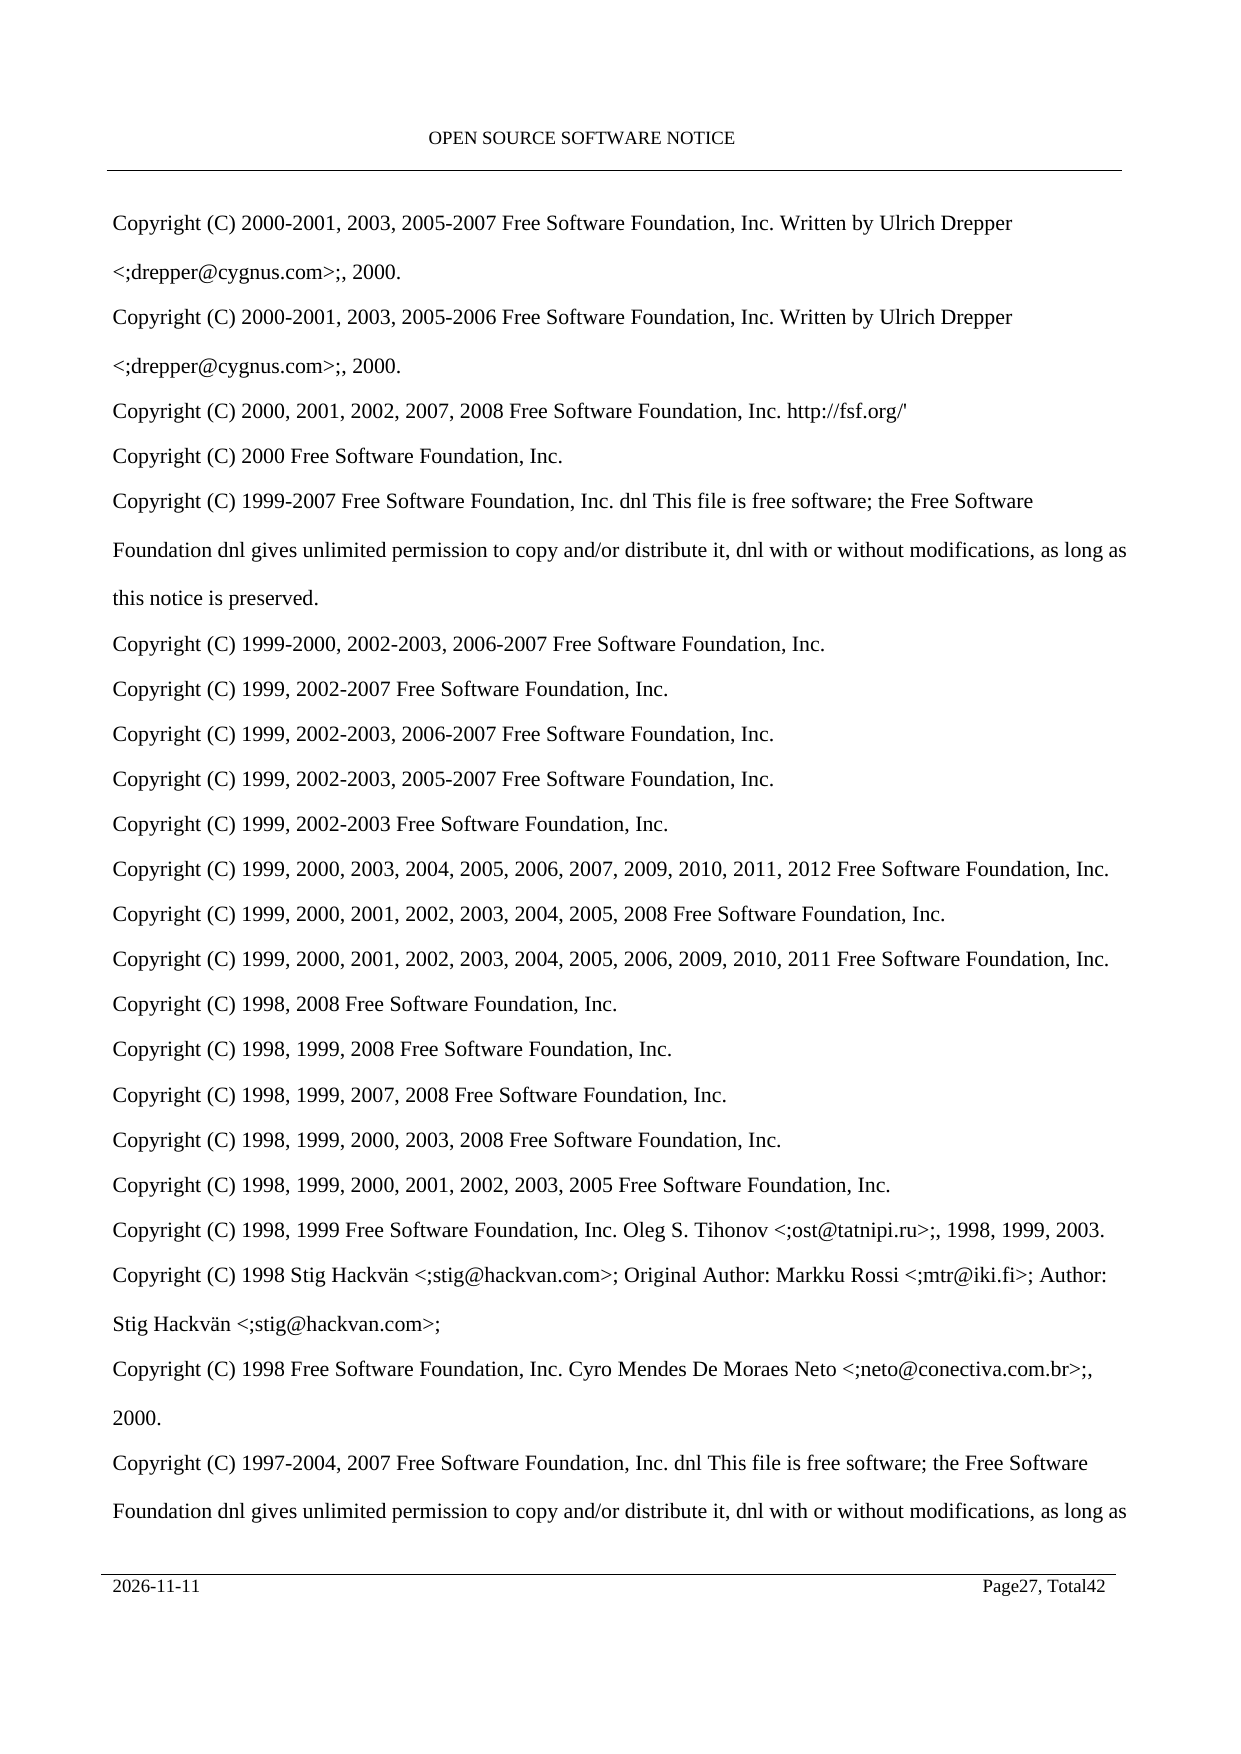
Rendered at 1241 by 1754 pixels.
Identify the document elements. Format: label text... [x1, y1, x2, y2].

text Copyright (C) 1999, 2000, 2001, 2002, 2003, 2004, 2005, 2008 Free Software Foundation, Inc. [112, 897, 1128, 930]
text Copyright (C) 1998, 1999, 2000, 2001, 2002, 2003, 2005 Free Software Foundation, Inc. [112, 1168, 1128, 1201]
text Copyright (C) 1998 Free Software Foundation, Inc. Cyro Mendes De Moraes Neto <;neto@conectiva.com.br>;, 2000. [112, 1352, 1128, 1433]
text Copyright (C) 1999, 2000, 2003, 2004, 2005, 2006, 2007, 2009, 2010, 2011, 2012 Free Software Foundation, Inc. [112, 852, 1128, 885]
text Copyright (C) 1999, 2002-2003, 2006-2007 Free Software Foundation, Inc. [112, 717, 1128, 749]
text Copyright (C) 1999, 2002-2007 Free Software Foundation, Inc. [112, 672, 1128, 704]
text Copyright (C) 1999-2000, 2002-2003, 2006-2007 Free Software Foundation, Inc. [112, 627, 1128, 659]
text Copyright (C) 1999, 2002-2003 Free Software Foundation, Inc. [112, 807, 1128, 840]
text Copyright (C) 1998, 1999, 2008 Free Software Foundation, Inc. [112, 1033, 1128, 1065]
text Copyright (C) 1998, 2008 Free Software Foundation, Inc. [112, 988, 1128, 1020]
text Copyright (C) 2000-2001, 2003, 2005-2007 Free Software Foundation, Inc. Written by Ulrich Drepper <;drepper@cygnus.com>;, 2000. [112, 206, 1128, 288]
text Copyright (C) 1998 Stig Hackvän <;stig@hackvan.com>; Original Author: Markku Rossi <;mtr@iki.fi>; Author: Stig Hackvän <;stig@hackvan.com>; [112, 1258, 1128, 1339]
text Copyright (C) 2000-2001, 2003, 2005-2006 Free Software Foundation, Inc. Written by Ulrich Drepper <;drepper@cygnus.com>;, 2000. [112, 300, 1128, 381]
text Copyright (C) 2000, 2001, 2002, 2007, 2008 Free Software Foundation, Inc. http://fsf.org/' [112, 394, 1128, 427]
text Copyright (C) 1998, 1999 Free Software Foundation, Inc. Oleg S. Tihonov <;ost@tatnipi.ru>;, 1998, 1999, 2003. [112, 1213, 1128, 1246]
text Copyright (C) 1998, 1999, 2007, 2008 Free Software Foundation, Inc. [112, 1078, 1128, 1110]
text Copyright (C) 2000 Free Software Foundation, Inc. [112, 439, 1128, 472]
text Copyright (C) 1999-2007 Free Software Foundation, Inc. dnl This file is free software; the Free Software Foundation dnl gives unlimited permission to copy and/or distribute it, dnl with or without modifications, as long as this notice is preserved. [112, 484, 1128, 614]
text Copyright (C) 1999, 2000, 2001, 2002, 2003, 2004, 2005, 2006, 2009, 2010, 2011 Free Software Foundation, Inc. [112, 943, 1128, 975]
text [112, 1446, 1128, 1527]
text Copyright (C) 1998, 1999, 2000, 2003, 2008 Free Software Foundation, Inc. [112, 1123, 1128, 1156]
text Copyright (C) 1999, 2002-2003, 2005-2007 Free Software Foundation, Inc. [112, 762, 1128, 795]
